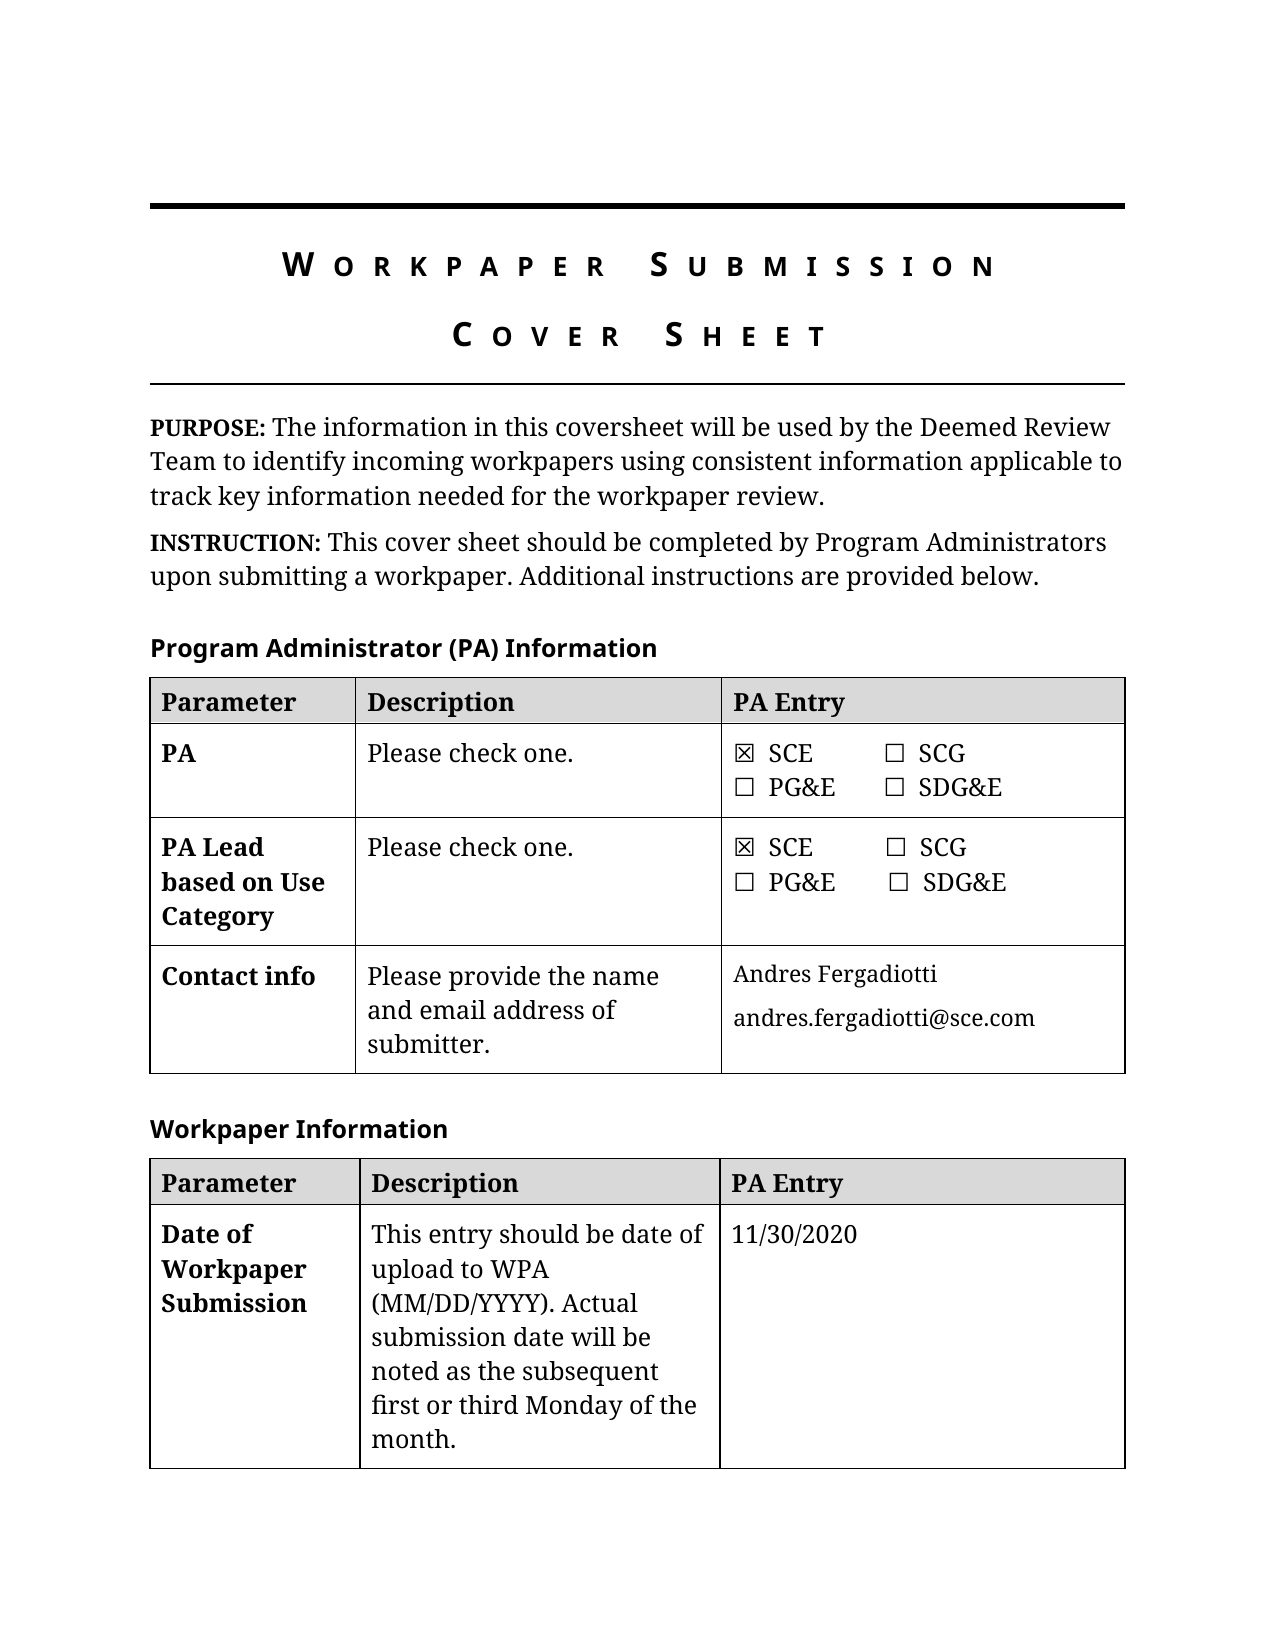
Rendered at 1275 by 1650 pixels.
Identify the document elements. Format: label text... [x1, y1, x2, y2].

table_header PA Entry [721, 1159, 1124, 1204]
text Program Administrator (PA) Information [150, 630, 1125, 664]
text Workpaper Information [150, 1112, 1125, 1146]
table_cell Please check one. [356, 724, 721, 817]
table_cell Please provide the name and email address of submitter. [356, 946, 721, 1073]
table_cell This entry should be date of upload to WPA (MM/DD/YYYY). Actual submission date will be noted as the subsequent first or third Monday of the month. [361, 1205, 719, 1468]
table_cell Contact info [151, 946, 355, 1073]
table_cell Andres Fergadiotti andres.fergadiotti@sce.com [722, 946, 1124, 1073]
table_header Parameter [151, 1159, 359, 1204]
table_header Parameter [151, 678, 355, 722]
table_cell PA [151, 724, 355, 817]
table_cell SCG SDG&E [872, 724, 1124, 817]
table_cell PA Lead based on Use Category [151, 818, 355, 945]
table_header Description [356, 678, 721, 722]
table_cell 11/30/2020 [721, 1205, 1124, 1468]
text Cover Sheet [150, 273, 1125, 383]
text INSTRUCTION: This cover sheet should be completed by Program Administrators upon submitting a workpaper. Additional instructions are provided below. [150, 525, 1125, 593]
table_cell Please check one. [356, 818, 721, 945]
table_header Description [361, 1159, 719, 1204]
table_cell SCE PG&E [722, 724, 872, 817]
table_cell SCE SCG PG&E SDG&E [722, 818, 1124, 945]
table_header PA Entry [722, 678, 1124, 722]
table_cell Date of Workpaper Submission [151, 1205, 359, 1468]
text Purpose: The information in this coversheet will be used by the Deemed Review Team to identify incoming workpapers using consistent information applicable to track key information needed for the workpaper review. [150, 410, 1125, 512]
text Workpaper Submission [150, 209, 1125, 273]
